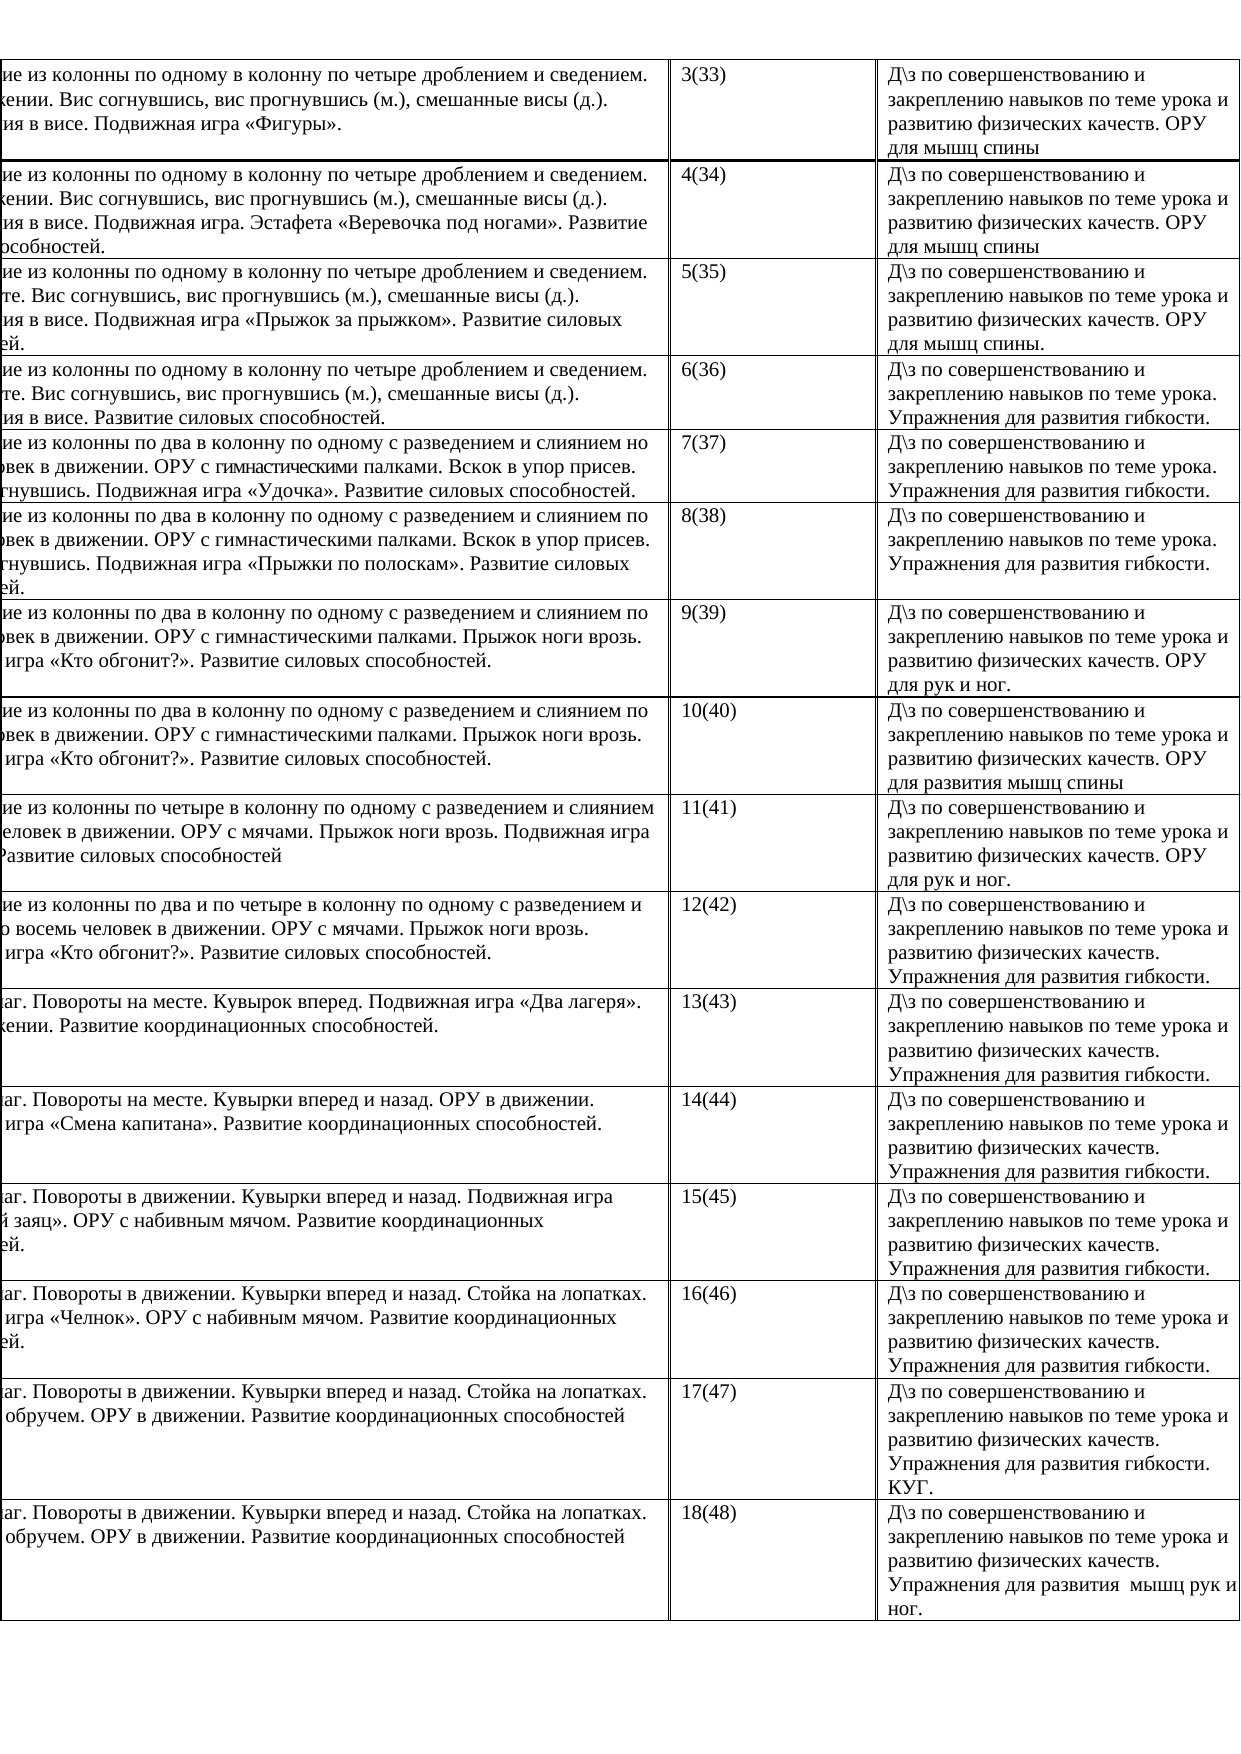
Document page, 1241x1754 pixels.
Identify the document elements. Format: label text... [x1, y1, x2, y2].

table_cell Д\з по совершенствованию и закреплению навыков по теме урока и развитию физических качеств. ОРУ для мышц спины. [878, 259, 1239, 355]
table_cell 9(39) [671, 600, 875, 696]
table_cell 17(47) [671, 1379, 875, 1499]
table_cell Д\з по совершенствованию и закреплению навыков по теме урока. Упражнения для развития гибкости. [878, 503, 1239, 599]
table_cell Перестроение из колонны по четыре в колонну по одному с разведением и слиянием по восемь человек в движении. ОРУ с мячами. Прыжок ноги врозь. Подвижная игра «Удочка». Развитие силовых способностей [2, 795, 668, 891]
table_cell Перестроение из колонны по два в колонну по одному с разведением и слиянием по восемь человек в движении. ОРУ с гимнастическими палками. Прыжок ноги врозь. Подвижная игра «Кто обгонит?». Развитие силовых способностей. [2, 600, 668, 696]
table_cell Д\з по совершенствованию и закреплению навыков по теме урока и развитию физических качеств. ОРУ для рук и ног. [878, 795, 1239, 891]
table_cell 12(42) [671, 892, 875, 988]
table_cell Д\з по совершенствованию и закреплению навыков по теме урока и развитию физических качеств. Упражнения для развития гибкости. [878, 892, 1239, 988]
table_cell Д\з по совершенствованию и закреплению навыков по теме урока и развитию физических качеств. Упражнения для развития гибкости. [878, 1281, 1239, 1377]
table_cell Перестроение из колонны по два в колонну по одному с разведением и слиянием но восемь человек в движении. ОРУ с гимнастическими палками. Вскок в упор присев. Соскок прогнувшись. Подвижная игра «Удочка». Развитие силовых способностей. [2, 430, 668, 502]
table_cell Д\з по совершенствованию и закреплению навыков по теме урока и развитию физических качеств. Упражнения для развития мышц рук и ног. [878, 1500, 1239, 1620]
table_cell Строевой шаг. Повороты в движении. Кувырки вперед и назад. Стойка на лопатках. Подвижная игра «Челнок». ОРУ с набивным мячом. Развитие координационных способностей. [2, 1281, 668, 1377]
table_cell 13(43) [671, 989, 875, 1086]
table_cell 15(45) [671, 1184, 875, 1280]
table_cell Д\з по совершенствованию и закреплению навыков по теме урока и развитию физических качеств. Упражнения для развития гибкости. КУГ. [878, 1379, 1239, 1499]
table_cell 14(44) [671, 1087, 875, 1183]
table_cell Перестроение из колонны по одному в колонну по четыре дроблением и сведением. ОРУ в движении. Вис согнувшись, вис прогнувшись (м.), смешанные висы (д.). Подтягивания в висе. Подвижная игра. Эстафета «Веревочка под ногами». Развитие силовых способностей. [2, 162, 668, 258]
table_cell Перестроение из колонны по одному в колонну по четыре дроблением и сведением. ОРУ на месте. Вис согнувшись, вис прогнувшись (м.), смешанные висы (д.). Подтягивания в висе. Подвижная игра «Прыжок за прыжком». Развитие силовых способностей. [2, 259, 668, 355]
table_cell Перестроение из колонны по два и по четыре в колонну по одному с разведением и слиянием по восемь человек в движении. ОРУ с мячами. Прыжок ноги врозь. Подвижная игра «Кто обгонит?». Развитие силовых способностей. [2, 892, 668, 988]
table_cell Строевой шаг. Повороты в движении. Кувырки вперед и назад. Стойка на лопатках. Эстафеты с обручем. ОРУ в движении. Развитие координационных способностей [2, 1379, 668, 1499]
table_cell 4(34) [671, 162, 875, 258]
table_cell Д\з по совершенствованию и закреплению навыков по теме урока и развитию физических качеств. ОРУ для мышц спины [878, 162, 1239, 258]
table_cell Д\з по совершенствованию и закреплению навыков по теме урока и развитию физических качеств. Упражнения для развития гибкости. [878, 989, 1239, 1086]
table_cell 16(46) [671, 1281, 875, 1377]
table_cell Строевой шаг. Повороты в движении. Кувырки вперед и назад. Подвижная игра «Бездомный заяц». ОРУ с набивным мячом. Развитие координационных способностей. [2, 1184, 668, 1280]
table_cell Д\з по совершенствованию и закреплению навыков по теме урока и развитию физических качеств. ОРУ для развития мышц спины [878, 698, 1239, 794]
table_cell Строевой шаг. Повороты на месте. Кувырок вперед. Подвижная игра «Два лагеря». ОРУ в движении. Развитие координационных способностей. [2, 989, 668, 1086]
table_cell Перестроение из колонны по одному в колонну по четыре дроблением и сведением. ОРУ на месте. Вис согнувшись, вис прогнувшись (м.), смешанные висы (д.). Подтягивания в висе. Развитие силовых способностей. [2, 356, 668, 429]
table_cell Д\з по совершенствованию и закреплению навыков по теме урока. Упражнения для развития гибкости. [878, 356, 1239, 429]
table_cell 5(35) [671, 259, 875, 355]
table_cell 6(36) [671, 356, 875, 429]
table_cell Перестроение из колонны по два в колонну по одному с разведением и слиянием по восемь человек в движении. ОРУ с гимнастическими палками. Прыжок ноги врозь. Подвижная игра «Кто обгонит?». Развитие силовых способностей. [2, 698, 668, 794]
table_cell Строевой шаг. Повороты на месте. Кувырки вперед и назад. ОРУ в движении. Подвижная игра «Смена капитана». Развитие координационных способностей. [2, 1087, 668, 1183]
table_cell 10(40) [671, 698, 875, 794]
table_cell Д\з по совершенствованию и закреплению навыков по теме урока и развитию физических качеств. ОРУ для рук и ног. [878, 600, 1239, 696]
table_cell 7(37) [671, 430, 875, 502]
table_cell 11(41) [671, 795, 875, 891]
table_cell 8(38) [671, 503, 875, 599]
table_cell Перестроение из колонны по одному в колонну по четыре дроблением и сведением. ОРУ в движении. Вис согнувшись, вис прогнувшись (м.), смешанные висы (д.). Подтягивания в висе. Подвижная игра «Фигуры». [2, 60, 668, 159]
table_cell Д\з по совершенствованию и закреплению навыков по теме урока и развитию физических качеств. Упражнения для развития гибкости. [878, 1184, 1239, 1280]
table_cell Д\з по совершенствованию и закреплению навыков по теме урока. Упражнения для развития гибкости. [878, 430, 1239, 502]
table_cell Перестроение из колонны по два в колонну по одному с разведением и слиянием по восемь человек в движении. ОРУ с гимнастическими палками. Вскок в упор присев. Соскок прогнувшись. Подвижная игра «Прыжки по полоскам». Развитие силовых способностей. [2, 503, 668, 599]
table_cell Д\з по совершенствованию и закреплению навыков по теме урока и развитию физических качеств. ОРУ для мышц спины [878, 60, 1239, 159]
table_cell Д\з по совершенствованию и закреплению навыков по теме урока и развитию физических качеств. Упражнения для развития гибкости. [878, 1087, 1239, 1183]
table_cell 18(48) [671, 1500, 875, 1620]
table_cell 3(33) [671, 60, 875, 159]
table_cell Строевой шаг. Повороты в движении. Кувырки вперед и назад. Стойка на лопатках. Эстафеты с обручем. ОРУ в движении. Развитие координационных способностей [2, 1500, 668, 1620]
